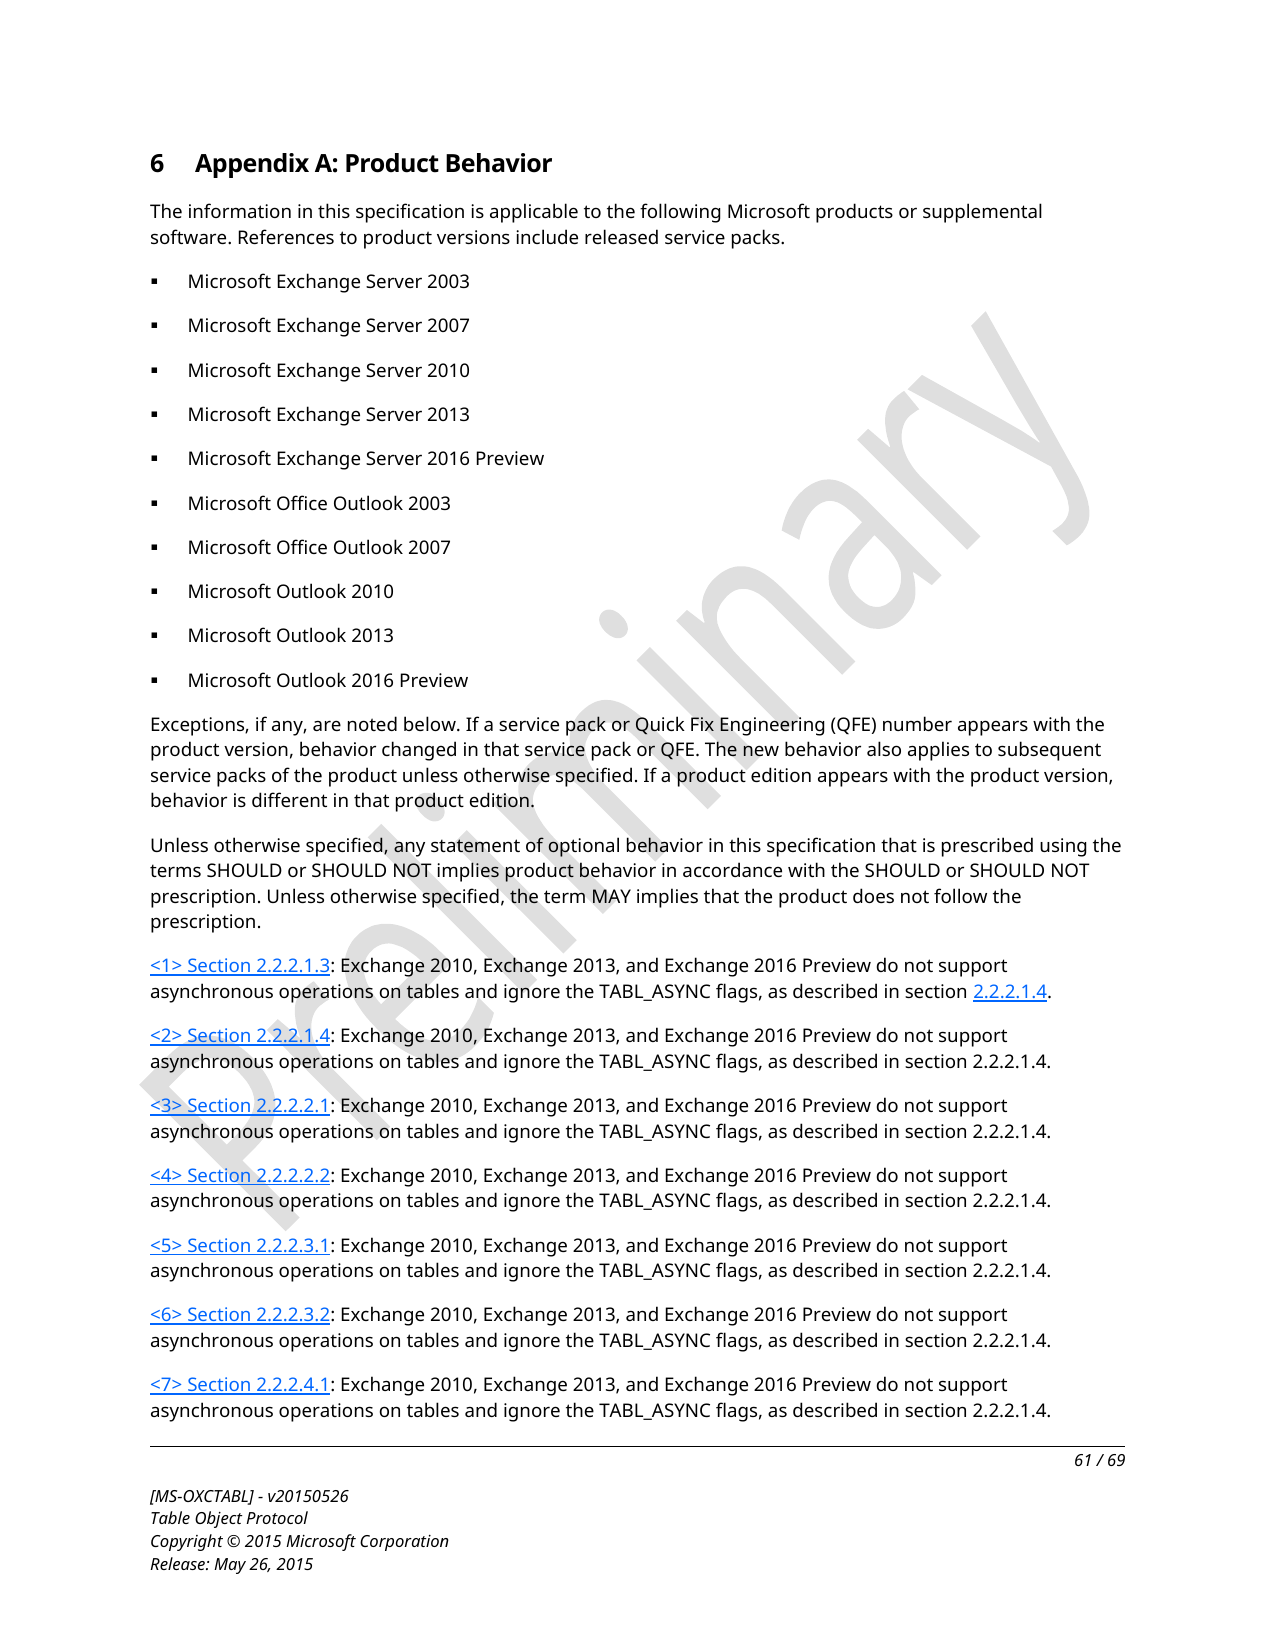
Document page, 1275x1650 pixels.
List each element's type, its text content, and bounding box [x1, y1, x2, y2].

list Microsoft Office Outlook 2007 [150, 534, 1125, 559]
text <6> Section 2.2.2.3.2: Exchange 2010, Exchange 2013, and Exchange 2016 Preview do not support asynchronous operations on tables and ignore the TABL_ASYNC flags, as described in section 2.2.2.1.4. [150, 1302, 1125, 1353]
text <5> Section 2.2.2.3.1: Exchange 2010, Exchange 2013, and Exchange 2016 Preview do not support asynchronous operations on tables and ignore the TABL_ASYNC flags, as described in section 2.2.2.1.4. [150, 1232, 1125, 1283]
text <7> Section 2.2.2.4.1: Exchange 2010, Exchange 2013, and Exchange 2016 Preview do not support asynchronous operations on tables and ignore the TABL_ASYNC flags, as described in section 2.2.2.1.4. [150, 1372, 1125, 1423]
list Microsoft Exchange Server 2003 [150, 268, 1125, 294]
text The information in this specification is applicable to the following Microsoft products or supplemental software. References to product versions include released service packs. [150, 199, 1125, 250]
list Microsoft Office Outlook 2003 [150, 490, 1125, 515]
list Microsoft Exchange Server 2010 [150, 357, 1125, 382]
list Microsoft Exchange Server 2013 [150, 401, 1125, 427]
subtitle Appendix A: Product Behavior [150, 146, 1125, 180]
text <4> Section 2.2.2.2.2: Exchange 2010, Exchange 2013, and Exchange 2016 Preview do not support asynchronous operations on tables and ignore the TABL_ASYNC flags, as described in section 2.2.2.1.4. [150, 1162, 1125, 1213]
list Microsoft Outlook 2013 [150, 623, 1125, 648]
text <1> Section 2.2.2.1.3: Exchange 2010, Exchange 2013, and Exchange 2016 Preview do not support asynchronous operations on tables and ignore the TABL_ASYNC flags, as described in section 2.2.2.1.4. [150, 953, 1125, 1004]
list Microsoft Outlook 2010 [150, 578, 1125, 604]
list Microsoft Exchange Server 2016 Preview [150, 446, 1125, 471]
list Microsoft Exchange Server 2007 [150, 313, 1125, 338]
text Unless otherwise specified, any statement of optional behavior in this specification that is prescribed using the terms SHOULD or SHOULD NOT implies product behavior in accordance with the SHOULD or SHOULD NOT prescription. Unless otherwise specified, the term MAY implies that the product does not follow the prescription. [150, 832, 1125, 934]
list Microsoft Outlook 2016 Preview [150, 667, 1125, 692]
text <3> Section 2.2.2.2.1: Exchange 2010, Exchange 2013, and Exchange 2016 Preview do not support asynchronous operations on tables and ignore the TABL_ASYNC flags, as described in section 2.2.2.1.4. [150, 1092, 1125, 1143]
text <2> Section 2.2.2.1.4: Exchange 2010, Exchange 2013, and Exchange 2016 Preview do not support asynchronous operations on tables and ignore the TABL_ASYNC flags, as described in section 2.2.2.1.4. [150, 1023, 1125, 1074]
text Exceptions, if any, are noted below. If a service pack or Quick Fix Engineering (QFE) number appears with the product version, behavior changed in that service pack or QFE. The new behavior also applies to subsequent service packs of the product unless otherwise specified. If a product edition appears with the product version, behavior is different in that product edition. [150, 711, 1125, 813]
